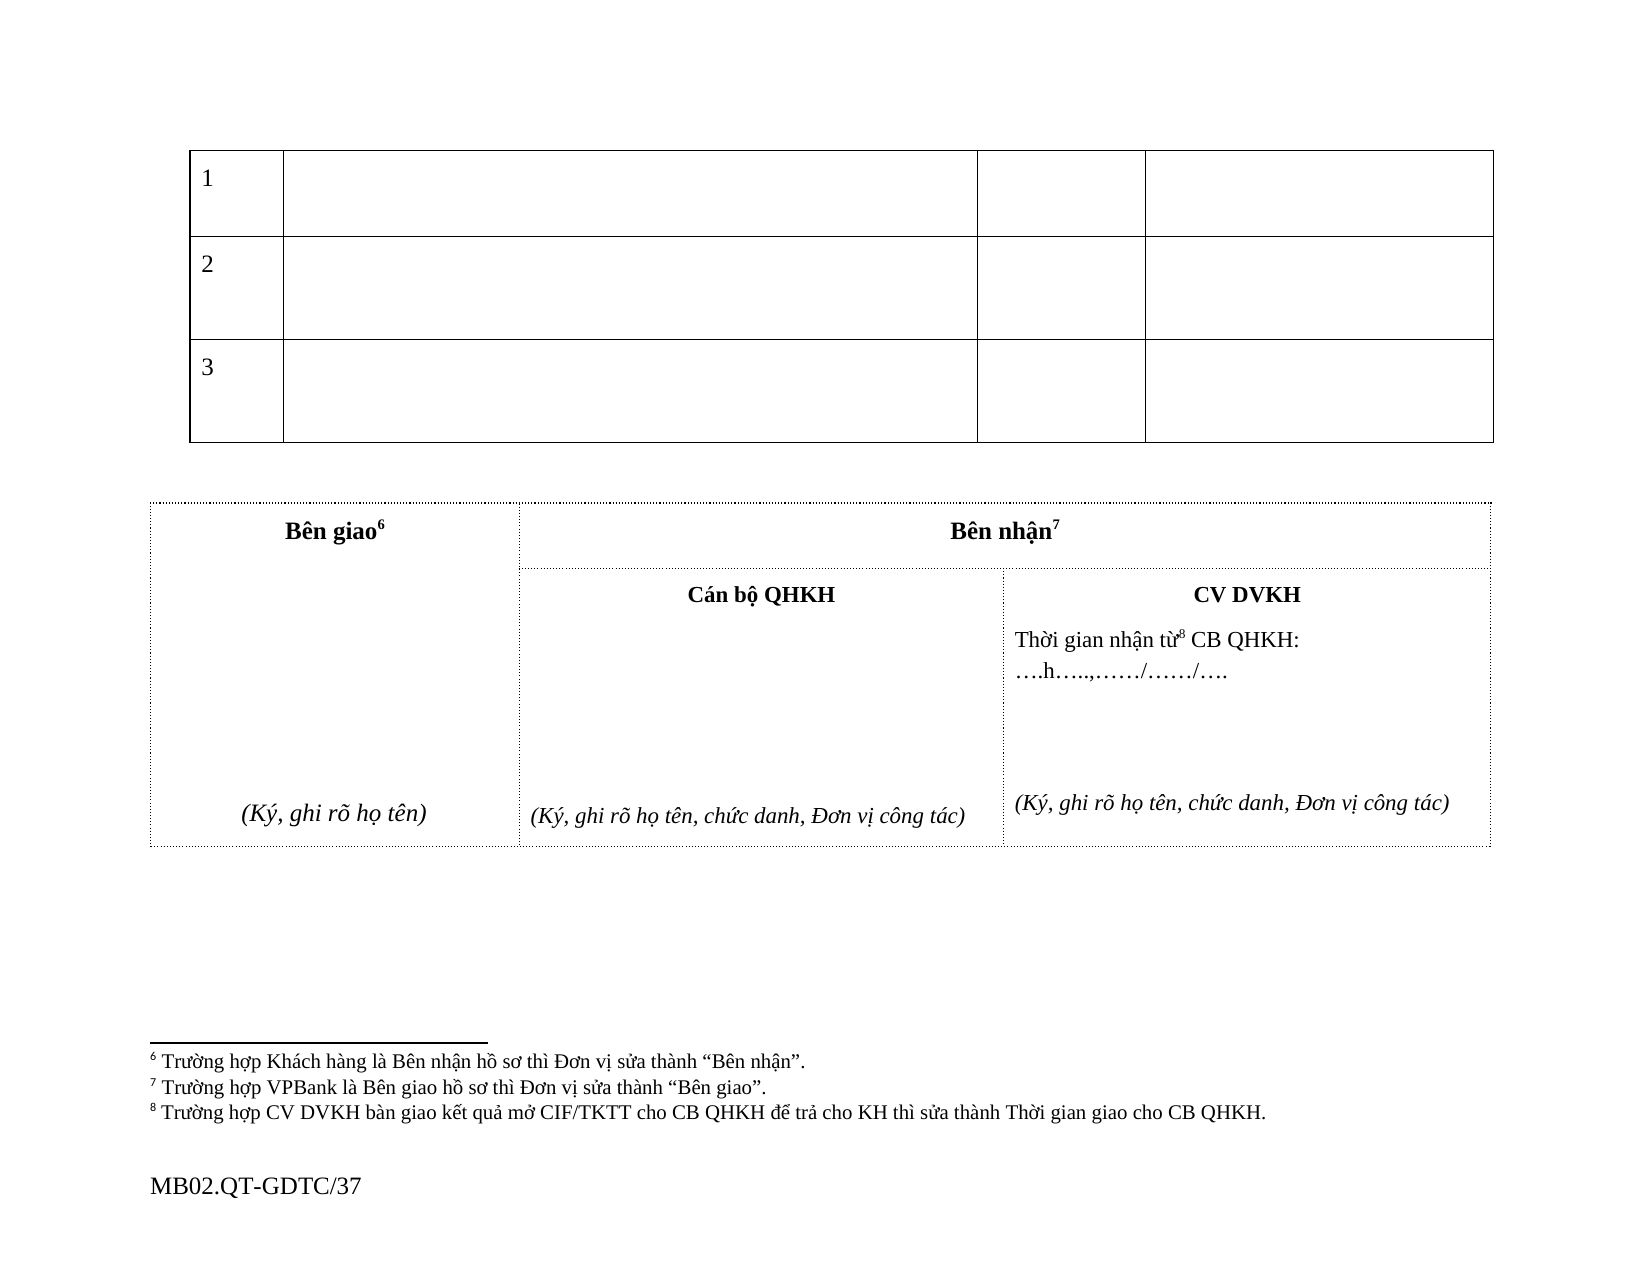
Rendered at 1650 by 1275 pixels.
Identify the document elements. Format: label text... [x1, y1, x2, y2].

table_cell [1146, 340, 1493, 442]
table_cell [978, 340, 1145, 442]
table_cell [284, 151, 977, 236]
table_cell CV DVKH Thời gian nhận từ CB QHKH: ….h…..,……/……/…. (Ký, ghi rõ họ tên, chức danh, Đơn vị công tác) [1003, 568, 1491, 846]
table_header Bên nhận [519, 502, 1491, 568]
table_header Bên giao (Ký, ghi rõ họ tên) [151, 502, 519, 846]
table_cell [1146, 151, 1493, 236]
table_cell [284, 237, 977, 339]
table_cell Cán bộ QHKH (Ký, ghi rõ họ tên, chức danh, Đơn vị công tác) [519, 568, 1003, 846]
table_cell 3 [191, 340, 283, 442]
table_cell [978, 151, 1145, 236]
table_cell 1 [191, 151, 283, 236]
table_cell 2 [191, 237, 283, 339]
table_cell [284, 340, 977, 442]
table_cell [1146, 237, 1493, 339]
table_cell [978, 237, 1145, 339]
